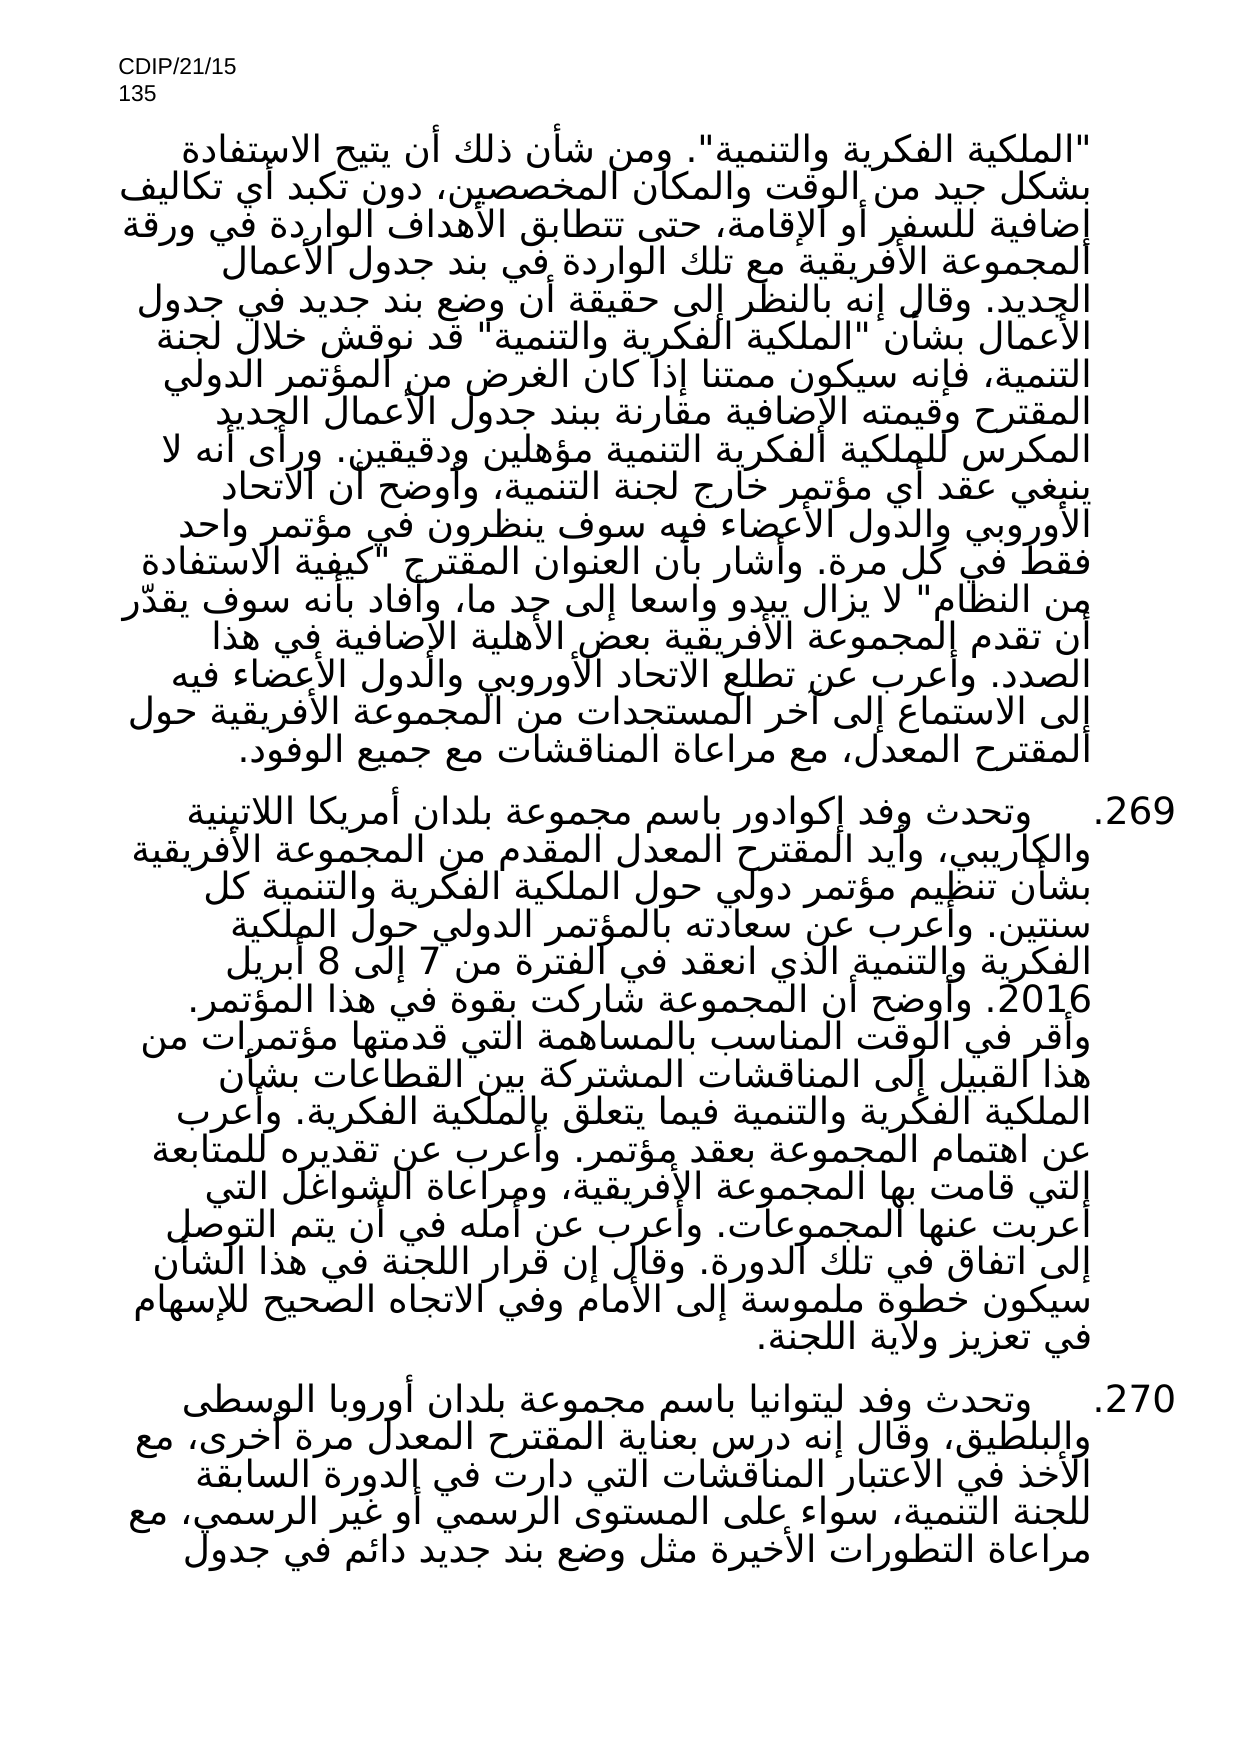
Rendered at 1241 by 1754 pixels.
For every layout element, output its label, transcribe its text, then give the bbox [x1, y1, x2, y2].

text وتحدث وفد إكوادور باسم مجموعة بلدان أمريكا اللاتينية والكاريبي، وأيد المقترح المعدل المقدم من المجموعة الأفريقية بشأن تنظيم مؤتمر دولي حول الملكية الفكرية والتنمية كل سنتين. وأعرب عن سعادته بالمؤتمر الدولي حول الملكية الفكرية والتنمية الذي انعقد في الفترة من 7 إلى 8 أبريل 2016. وأوضح أن المجموعة شاركت بقوة في هذا المؤتمر. وأقر في الوقت المناسب بالمساهمة التي قدمتها مؤتمرات من هذا القبيل إلى المناقشات المشتركة بين القطاعات بشأن الملكية الفكرية والتنمية فيما يتعلق بالملكية الفكرية. وأعرب عن اهتمام المجموعة بعقد مؤتمر. وأعرب عن تقديره للمتابعة التي قامت بها المجموعة الأفريقية، ومراعاة الشواغل التي أعربت عنها المجموعات. وأعرب عن أمله في أن يتم التوصل إلى اتفاق في تلك الدورة. وقال إن قرار اللجنة في هذا الشأن سيكون خطوة ملموسة إلى الأمام وفي الاتجاه الصحيح للإسهام في تعزيز ولاية اللجنة. [118, 795, 1092, 1357]
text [118, 132, 1092, 770]
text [118, 1382, 1092, 1570]
